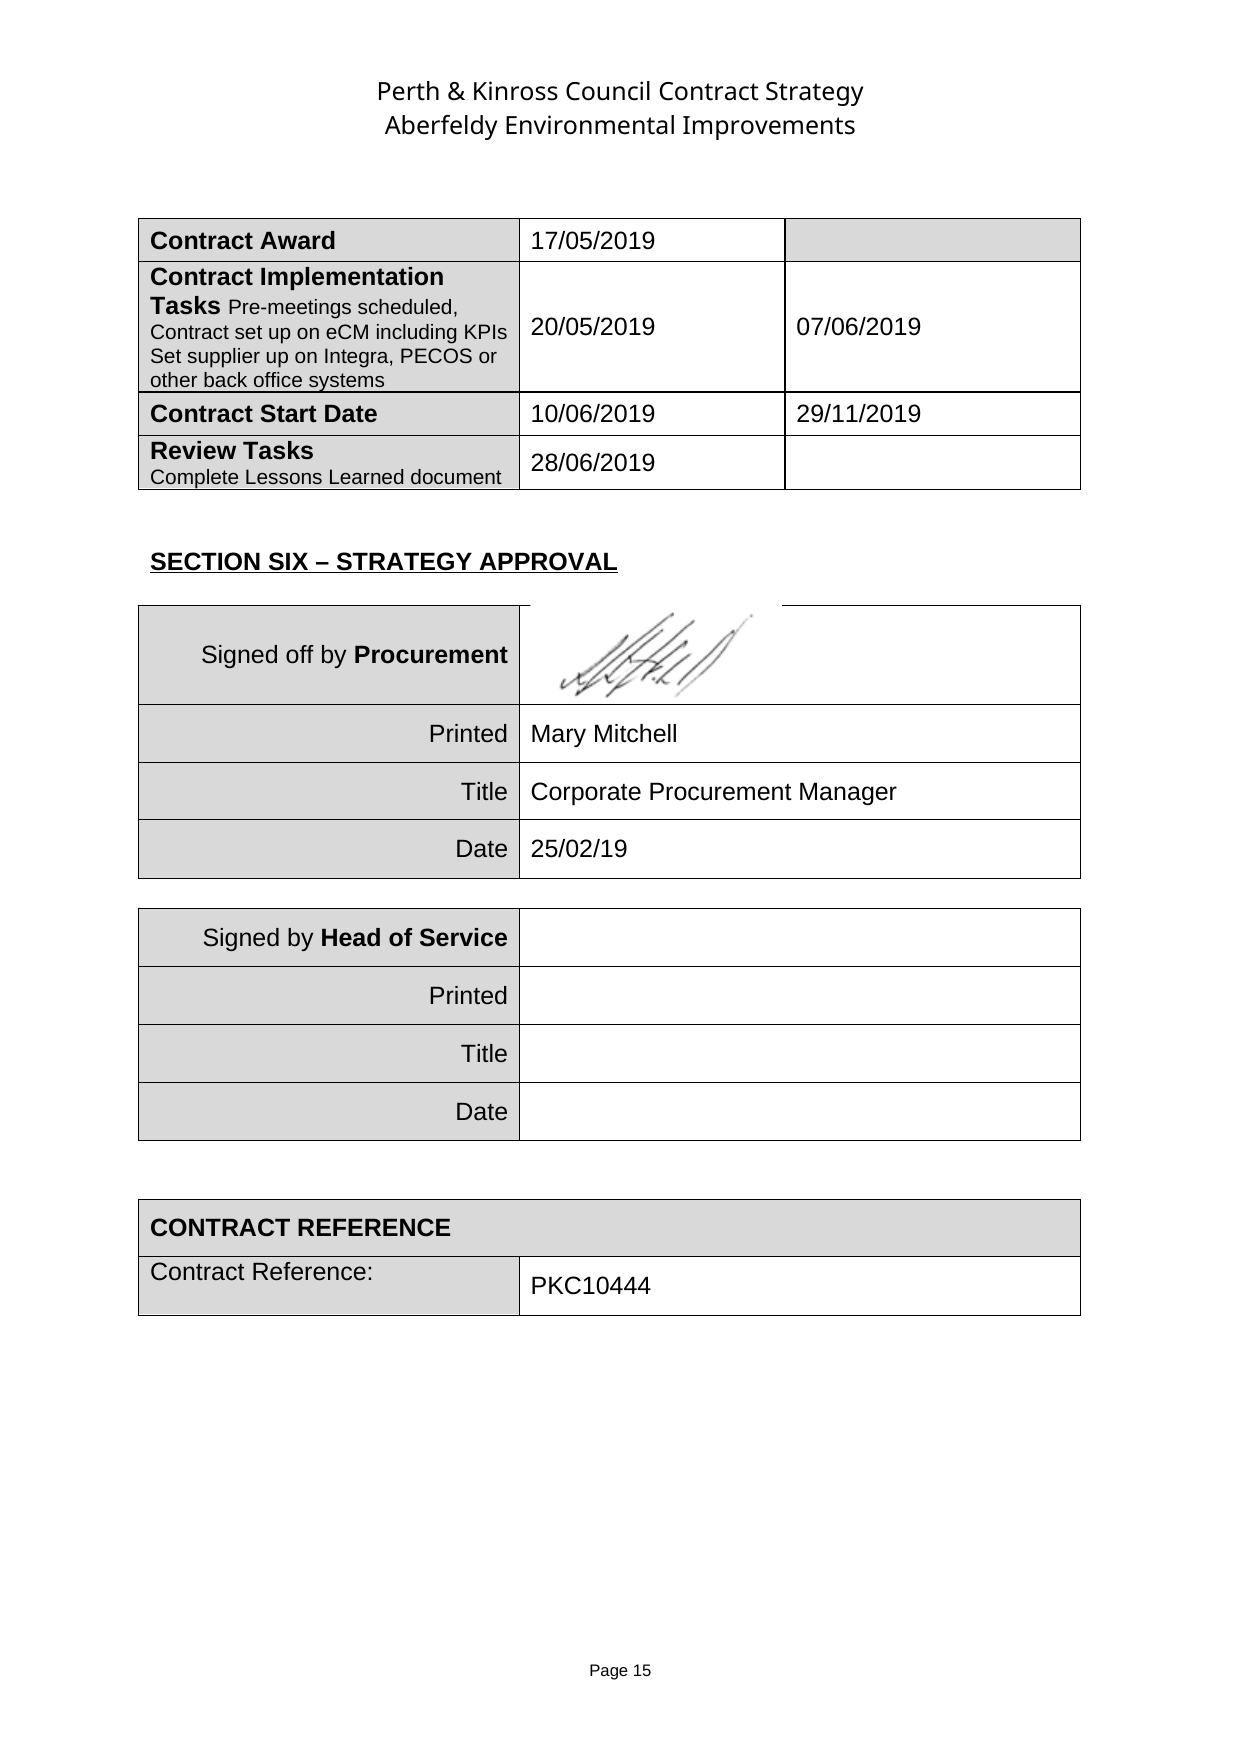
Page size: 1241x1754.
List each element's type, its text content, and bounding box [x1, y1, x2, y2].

table_cell 07/06/2019 [786, 262, 1080, 391]
table_cell [520, 967, 1080, 1024]
table_cell Contract Reference: [139, 1257, 519, 1314]
table_cell Date [139, 820, 519, 878]
table_cell [786, 436, 1080, 488]
table_cell Contract Start Date [139, 393, 519, 435]
table_cell [520, 1083, 1080, 1140]
table_cell 10/06/2019 [520, 393, 784, 435]
table_header CONTRACT REFERENCE [139, 1200, 1080, 1256]
table_cell 17/05/2019 [520, 219, 784, 261]
table_cell 29/11/2019 [786, 393, 1080, 435]
table_cell PKC10444 [520, 1257, 1080, 1314]
text SECTION SIX – STRATEGY APPROVAL [150, 547, 1090, 576]
table_header [782, 606, 1080, 704]
table_cell [786, 219, 1080, 261]
table_cell [520, 1025, 1080, 1082]
table_header Signed off by Procurement [139, 606, 519, 704]
table_header Signed by Head of Service [139, 909, 519, 966]
table_cell Printed [139, 705, 519, 762]
picture [530, 605, 782, 704]
table_cell Printed [139, 967, 519, 1024]
table_cell Contract Award [139, 219, 519, 261]
table_cell Title [139, 763, 519, 819]
table_cell Review Tasks Complete Lessons Learned document [139, 436, 519, 488]
table_header [520, 606, 530, 704]
table_cell 28/06/2019 [520, 436, 784, 488]
table_cell Date [139, 1083, 519, 1140]
table_cell 20/05/2019 [520, 262, 784, 391]
table_cell Contract Implementation Tasks Pre-meetings scheduled, Contract set up on eCM including KPIs Set supplier up on Integra, PECOS or other back office systems [139, 262, 519, 391]
table_cell Corporate Procurement Manager [520, 763, 1080, 819]
table_cell Mary Mitchell [520, 705, 1080, 762]
table_header [520, 909, 1080, 966]
table_cell Title [139, 1025, 519, 1082]
table_cell 25/02/19 [520, 820, 1080, 878]
